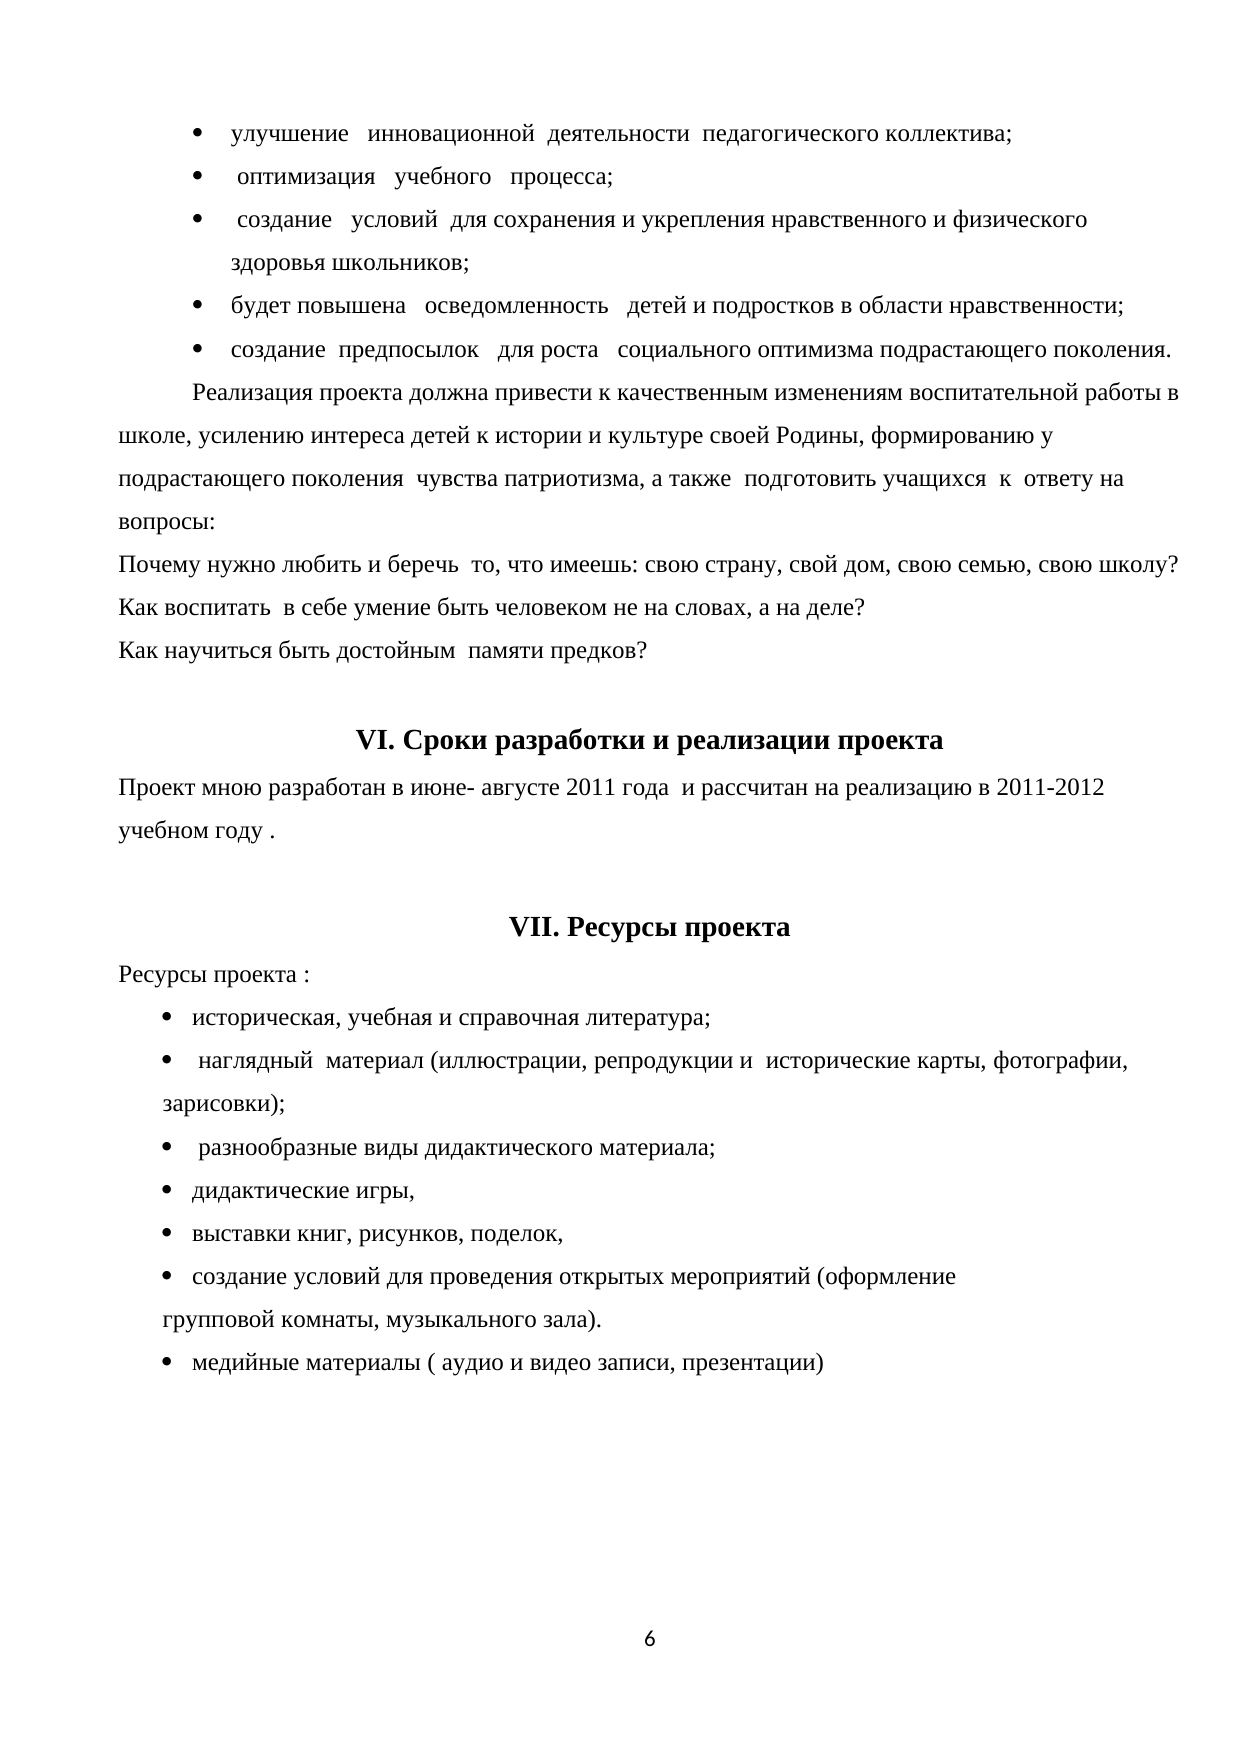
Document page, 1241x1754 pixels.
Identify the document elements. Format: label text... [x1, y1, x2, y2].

list выставки книг, рисунков, поделок, [162, 1218, 1181, 1247]
list разнообразные виды дидактического материала; [162, 1132, 1181, 1160]
list создание условий для сохранения и укрепления нравственного и физического здоровья школьников; [193, 204, 1181, 276]
list дидактические игры, [162, 1175, 1181, 1203]
list создание предпосылок для роста социального оптимизма подрастающего поколения. [193, 334, 1181, 362]
text Реализация проекта должна привести к качественным изменениям воспитательной работы в школе, усилению интереса детей к истории и культуре своей Родины, формированию у подрастающего поколения чувства патриотизма, а также подготовить учащихся к ответу на вопросы: [118, 377, 1181, 535]
text Как научиться быть достойным памяти предков? [118, 636, 1181, 664]
list улучшение инновационной деятельности педагогического коллектива; [193, 118, 1181, 147]
list оптимизация учебного процесса; [193, 161, 1181, 190]
text Как воспитать в себе умение быть человеком не на словах, а на деле? [118, 592, 1181, 621]
text Почему нужно любить и беречь то, что имеешь: свою страну, свой дом, свою семью, свою школу? [118, 549, 1181, 578]
text VI. Сроки разработки и реализации проекта [118, 722, 1181, 755]
list медийные материалы ( аудио и видео записи, презентации) [162, 1347, 1181, 1376]
text Ресурсы проекта : [118, 959, 1181, 988]
list будет повышена осведомленность детей и подростков в области нравственности; [193, 291, 1181, 319]
list создание условий для проведения открытых мероприятий (оформление групповой комнаты, музыкального зала). [162, 1261, 1181, 1333]
list наглядный материал (иллюстрации, репродукции и исторические карты, фотографии, зарисовки); [162, 1045, 1181, 1117]
text VII. Ресурсы проекта [118, 909, 1181, 942]
list историческая, учебная и справочная литература; [162, 1002, 1181, 1031]
text Проект мною разработан в июне- августе 2011 года и рассчитан на реализацию в 2011-2012 учебном году . [118, 772, 1181, 844]
